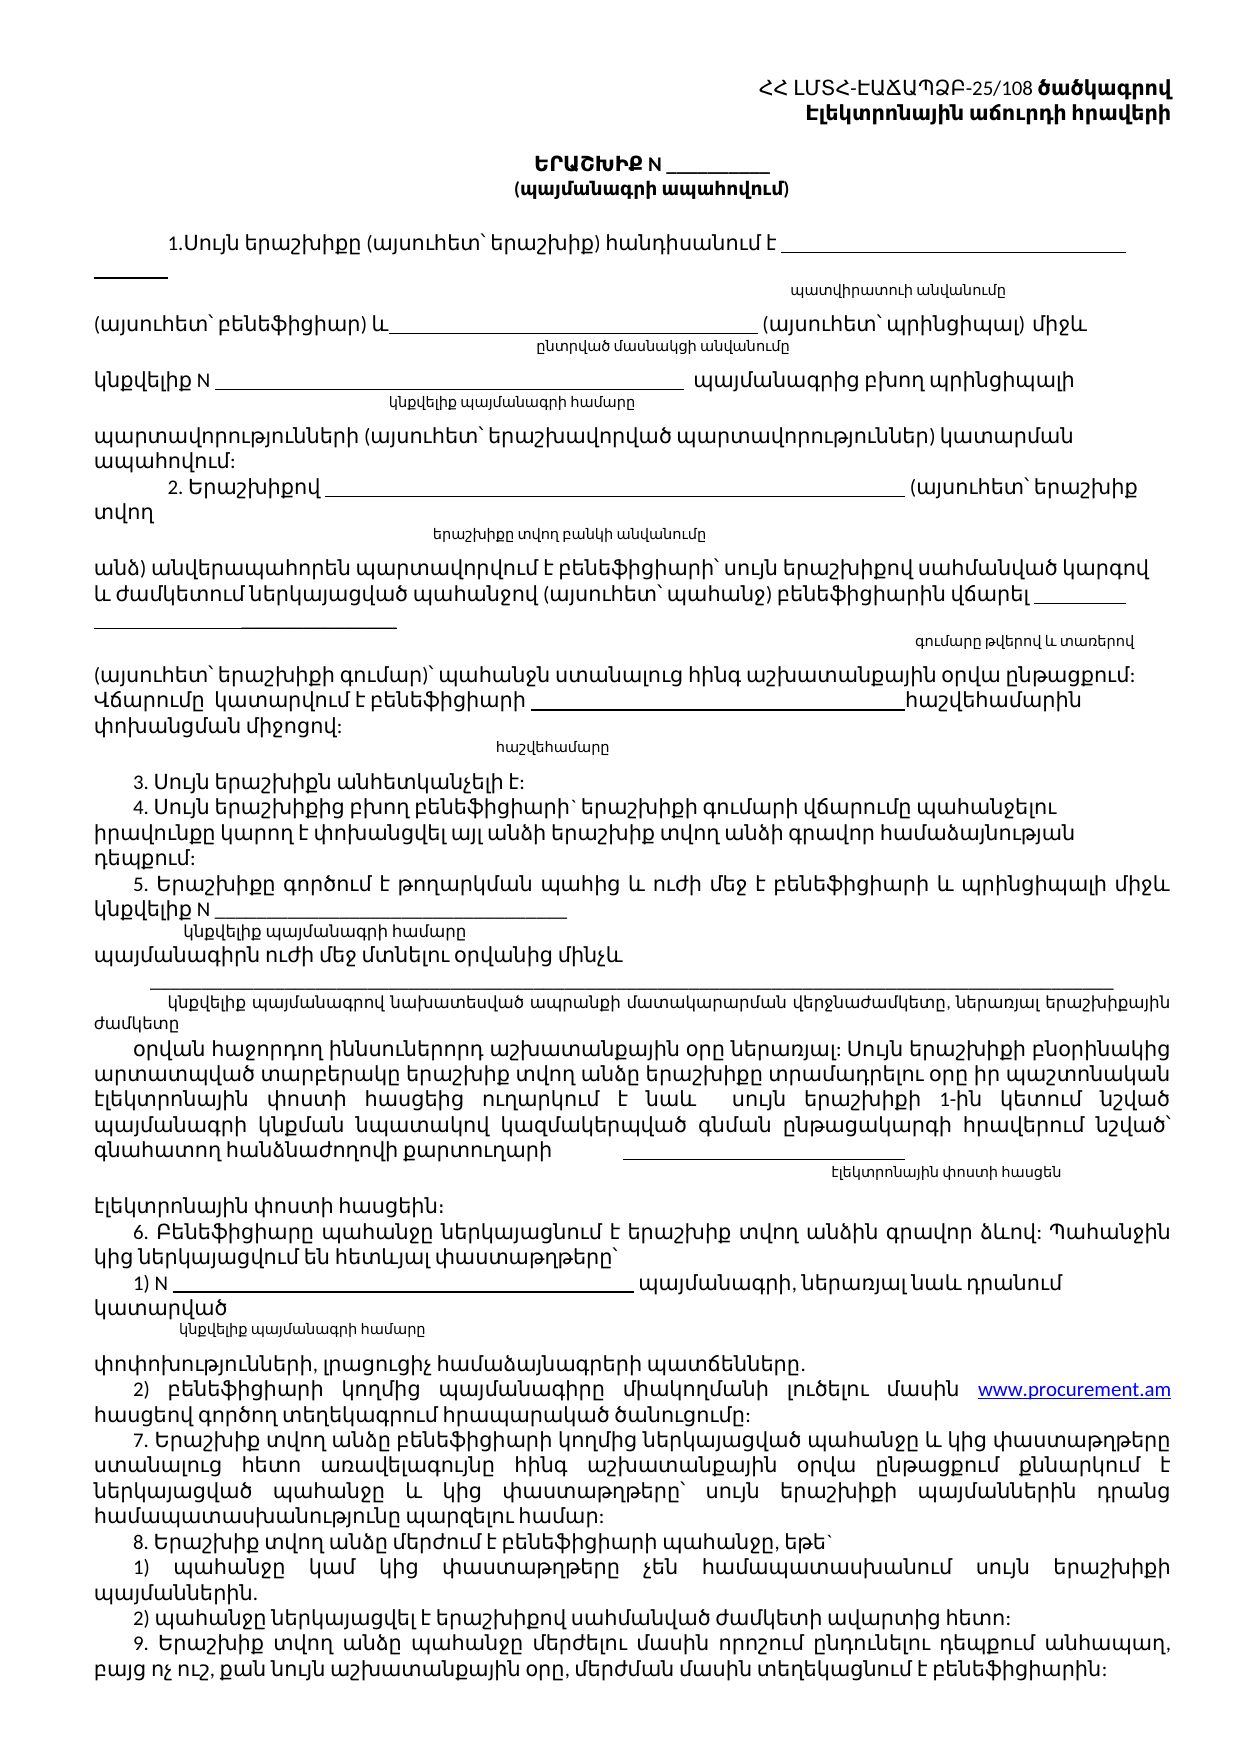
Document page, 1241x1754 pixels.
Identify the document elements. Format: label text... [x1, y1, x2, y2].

text անձ) անվերապահորեն պարտավորվում է բենեֆիցիարի՝ սույն երաշխիքով սահմանված կարգով և ժամկետում ներկայացված պահանջով (այսուհետ՝ պահանջ) բենեֆիցիարին վճարել _______________ [94, 556, 1171, 632]
text 2) բենեֆիցիարի կողմից պայմանագիրը միակողմանի լուծելու մասին www.procurement.am հասցեով գործող տեղեկագրում հրապարակած ծանուցումը: [94, 1376, 1171, 1427]
text հաշվեհամարը [94, 738, 1171, 769]
text կնքվելիք պայմանագրի համարը [94, 922, 1171, 942]
list պայմանագիրն ուժի մեջ մտնելու օրվանից մինչև [94, 942, 1171, 967]
text 4. Սույն երաշխիքից բխող բենեֆիցիարի` երաշխիքի գումարի վճարումը պահանջելու իրավունքը կարող է փոխանցվել այլ անձի երաշխիք տվող անձի գրավոր համաձայնության դեպքում: [94, 794, 1171, 871]
text ՀՀ ԼՄՏՀ-ԷԱՃԱՊՁԲ-25/108 ծածկագրով [94, 75, 1171, 100]
text 5. Երաշխիքը գործում է թողարկման պահից և ուժի մեջ է բենեֆիցիարի և պրինցիպալի միջև կնքվելիք N __________________________________ [94, 871, 1171, 922]
text օրվան հաջորդող իննսուներորդ աշխատանքային օրը ներառյալ: Սույն երաշխիքի բնօրինակից արտատպված տարբերակը երաշխիք տվող անձը երաշխիքը տրամադրելու օրը իր պաշտոնական էլեկտրոնային փոստի հասցեից ուղարկում է նաև սույն երաշխիքի 1-ին կետում նշված պայմանագրի կնքման նպատակով կազմակերպված գնման ընթացակարգի հրավերում նշված՝ գնահատող հանձնաժողովի քարտուղարի [94, 1036, 1171, 1163]
text էլեկտրոնային փոստի հասցեն [94, 1163, 1171, 1193]
text 8. Երաշխիք տվող անձը մերժում է բենեֆիցիարի պահանջը, եթե` [94, 1529, 1171, 1554]
text էլեկտրոնային փոստի հասցեին։ [94, 1193, 1171, 1219]
text 6. Բենեֆիցիարը պահանջը ներկայացնում է երաշխիք տվող անձին գրավոր ձևով: Պահանջին կից ներկայացվում են հետևյալ փաստաթղթերը՝ [94, 1219, 1171, 1270]
text 7. Երաշխիք տվող անձը բենեֆիցիարի կողմից ներկայացված պահանջը և կից փաստաթղթերը ստանալուց հետո առավելագույնը հինգ աշխատանքային օրվա ընթացքում քննարկում է ներկայացված պահանջը և կից փաստաթղթերը՝ սույն երաշխիքի պայմաններին դրանց համապատասխանությունը պարզելու համար: [94, 1427, 1171, 1529]
text (այսուհետ՝ բենեֆիցիար) և (այսուհետ՝ պրինցիպալ) միջև ընտրված մասնակցի անվանումը [94, 311, 1171, 367]
list կնքվելիք պայմանագրով նախատեսված ապրանքի մատակարարման վերջնաժամկետը, ներառյալ երաշխիքային ժամկետը [94, 993, 1171, 1033]
text 3. Սույն երաշխիքն անհետկանչելի է: [94, 769, 1171, 794]
text պատվիրատուի անվանումը [684, 281, 1171, 311]
text պարտավորությունների (այսուհետ՝ երաշխավորված պարտավորություններ) կատարման ապահովում: [94, 423, 1171, 474]
text ԵՐԱՇԽԻՔ N __________ [94, 151, 1171, 177]
text կնքվելիք պայմանագրի համարը [94, 393, 1171, 423]
text կնքվելիք պայմանագրի համարը [94, 1321, 1171, 1351]
list _____________________________________________________________________________________________ [94, 967, 1171, 993]
text 1) N պայմանագրի, ներառյալ նաև դրանում կատարված [94, 1270, 1171, 1321]
text (պայմանագրի ապահովում) [94, 177, 1171, 199]
text 9. Երաշխիք տվող անձը պահանջը մերժելու մասին որոշում ընդունելու դեպքում անհապաղ, բայց ոչ ուշ, քան նույն աշխատանքային օրը, մերժման մասին տեղեկացնում է բենեֆիցիարին: [94, 1631, 1171, 1681]
text կնքվելիք N պայմանագրից բխող պրինցիպալի [94, 367, 1171, 393]
text Էլեկտրոնային աճուրդի հրավերի [94, 100, 1171, 126]
text փոփոխությունների, լրացուցիչ համաձայնագրերի պատճենները. [94, 1351, 1171, 1376]
text 2) պահանջը ներկայացվել է երաշխիքով սահմանված ժամկետի ավարտից հետո: [94, 1605, 1171, 1631]
text (այսուհետ՝ երաշխիքի գումար)՝ պահանջն ստանալուց հինգ աշխատանքային օրվա ընթացքում: Վճարումը կատարվում է բենեֆիցիարի հաշվեհամարին փոխանցման միջոցով: [94, 662, 1171, 738]
text երաշխիքը տվող բանկի անվանումը [94, 525, 1171, 556]
text 1.Սույն երաշխիքը (այսուհետ՝ երաշխիք) հանդիսանում է [94, 230, 1171, 281]
text 1) պահանջը կամ կից փաստաթղթերը չեն համապատասխանում սույն երաշխիքի պայմաններին. [94, 1554, 1171, 1605]
text գումարը թվերով և տառերով [831, 632, 1171, 662]
text 2. Երաշխիքով (այսուհետ՝ երաշխիք տվող [94, 474, 1171, 525]
